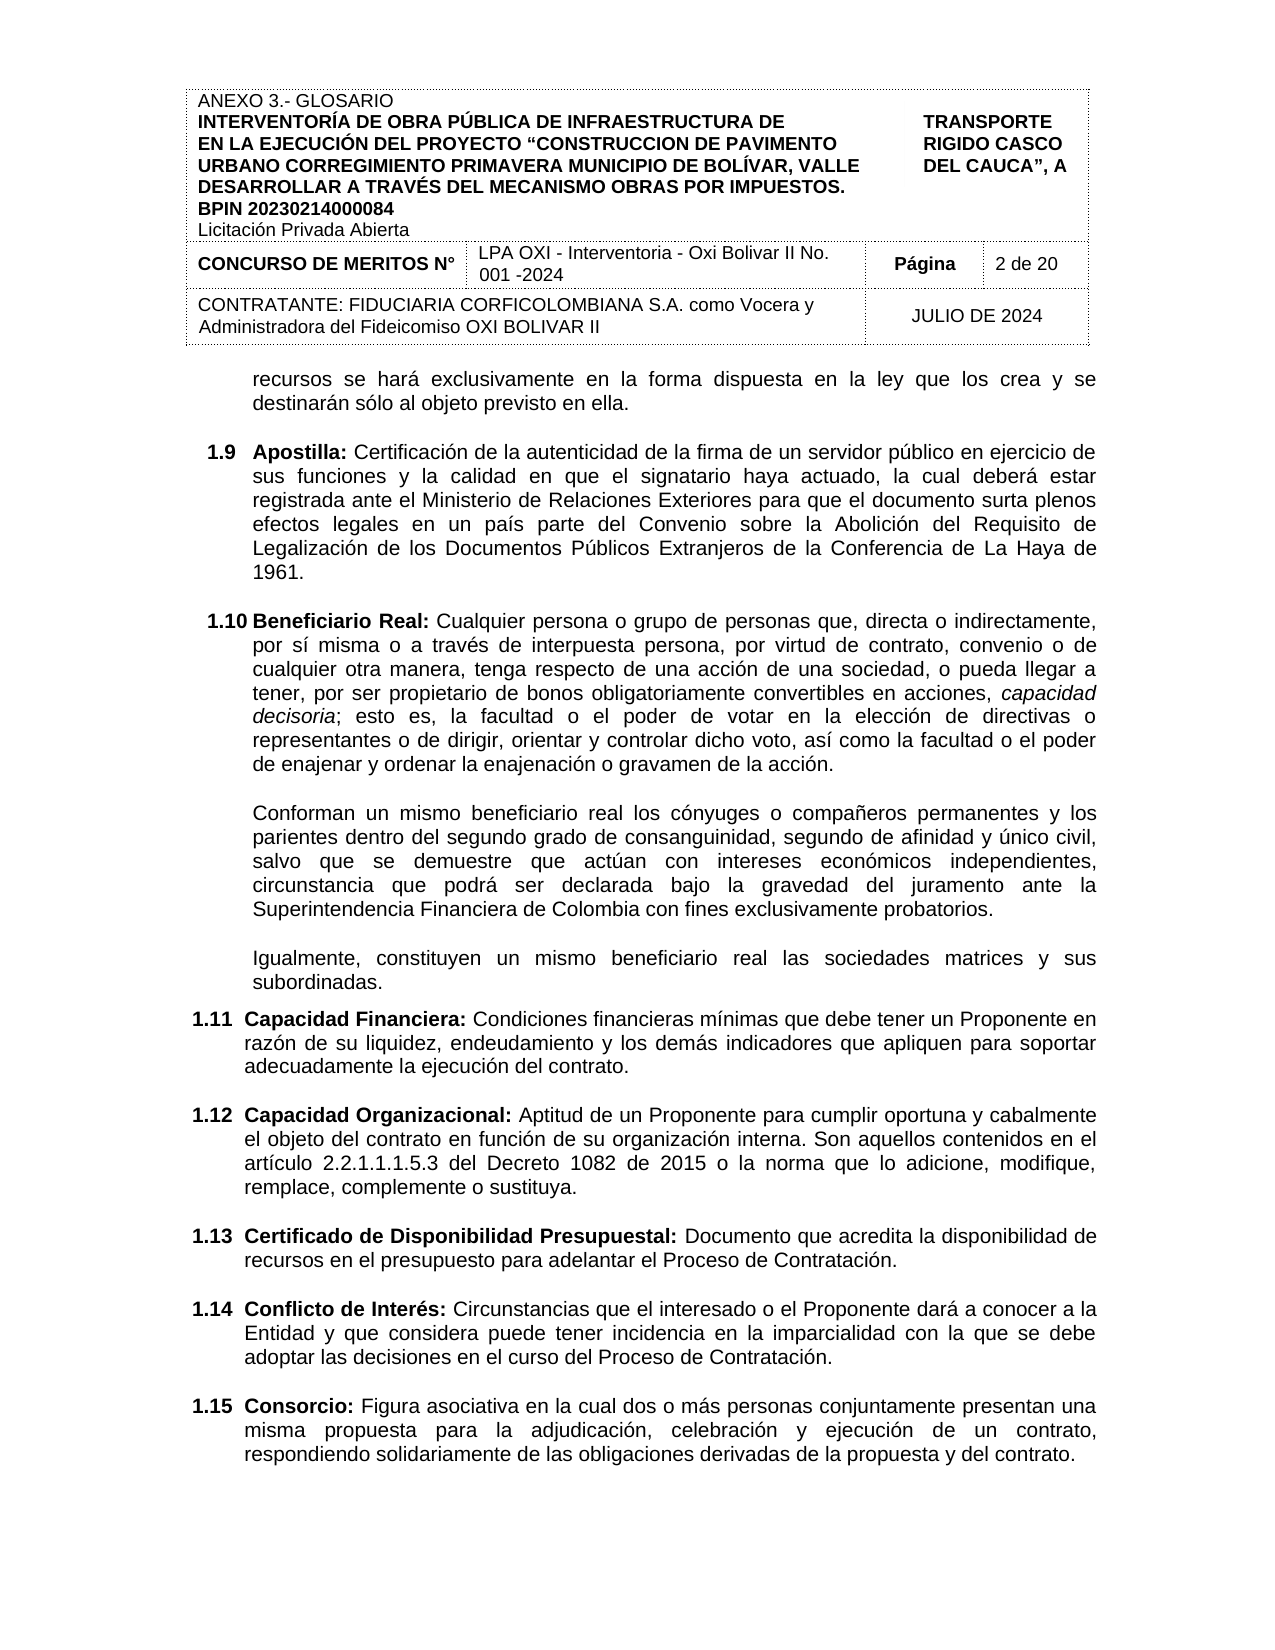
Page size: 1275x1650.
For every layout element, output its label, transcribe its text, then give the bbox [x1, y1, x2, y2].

list Consorcio: Figura asociativa en la cual dos o más personas conjuntamente presentan una misma propuesta para la adjudicación, celebración y ejecución de un contrato, respondiendo solidariamente de las obligaciones derivadas de la propuesta y del contrato. [192, 1394, 1098, 1466]
list Apostilla: Certificación de la autenticidad de la firma de un servidor público en ejercicio de sus funciones y la calidad en que el signatario haya actuado, la cual deberá estar registrada ante el Ministerio de Relaciones Exteriores para que el documento surta plenos efectos legales en un país parte del Convenio sobre la Abolición del Requisito de Legalización de los Documentos Públicos Extranjeros de la Conferencia de La Haya de 1961. [207, 440, 1098, 583]
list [207, 367, 1098, 415]
text Conforman un mismo beneficiario real los cónyuges o compañeros permanentes y los parientes dentro del segundo grado de consanguinidad, segundo de afinidad y único civil, salvo que se demuestre que actúan con intereses económicos independientes, circunstancia que podrá ser declarada bajo la gravedad del juramento ante la Superintendencia Financiera de Colombia con fines exclusivamente probatorios. [252, 801, 1098, 921]
list Conflicto de Interés: Circunstancias que el interesado o el Proponente dará a conocer a la Entidad y que considera puede tener incidencia en la imparcialidad con la que se debe adoptar las decisiones en el curso del Proceso de Contratación. [192, 1297, 1098, 1369]
list Capacidad Financiera: Condiciones financieras mínimas que debe tener un Proponente en razón de su liquidez, endeudamiento y los demás indicadores que apliquen para soportar adecuadamente la ejecución del contrato. [192, 1006, 1098, 1078]
list Capacidad Organizacional: Aptitud de un Proponente para cumplir oportuna y cabalmente el objeto del contrato en función de su organización interna. Son aquellos contenidos en el artículo 2.2.1.1.1.5.3 del Decreto 1082 de 2015 o la norma que lo adicione, modifique, remplace, complemente o sustituya. [192, 1103, 1098, 1199]
text Igualmente, constituyen un mismo beneficiario real las sociedades matrices y sus subordinadas. [252, 946, 1098, 994]
list Beneficiario Real: Cualquier persona o grupo de personas que, directa o indirectamente, por sí misma o a través de interpuesta persona, por virtud de contrato, convenio o de cualquier otra manera, tenga respecto de una acción de una sociedad, o pueda llegar a tener, por ser propietario de bonos obligatoriamente convertibles en acciones, capacidad decisoria; esto es, la facultad o el poder de votar en la elección de directivas o representantes o de dirigir, orientar y controlar dicho voto, así como la facultad o el poder de enajenar y ordenar la enajenación o gravamen de la acción. [207, 608, 1098, 776]
list Certificado de Disponibilidad Presupuestal: Documento que acredita la disponibilidad de recursos en el presupuesto para adelantar el Proceso de Contratación. [192, 1224, 1098, 1272]
